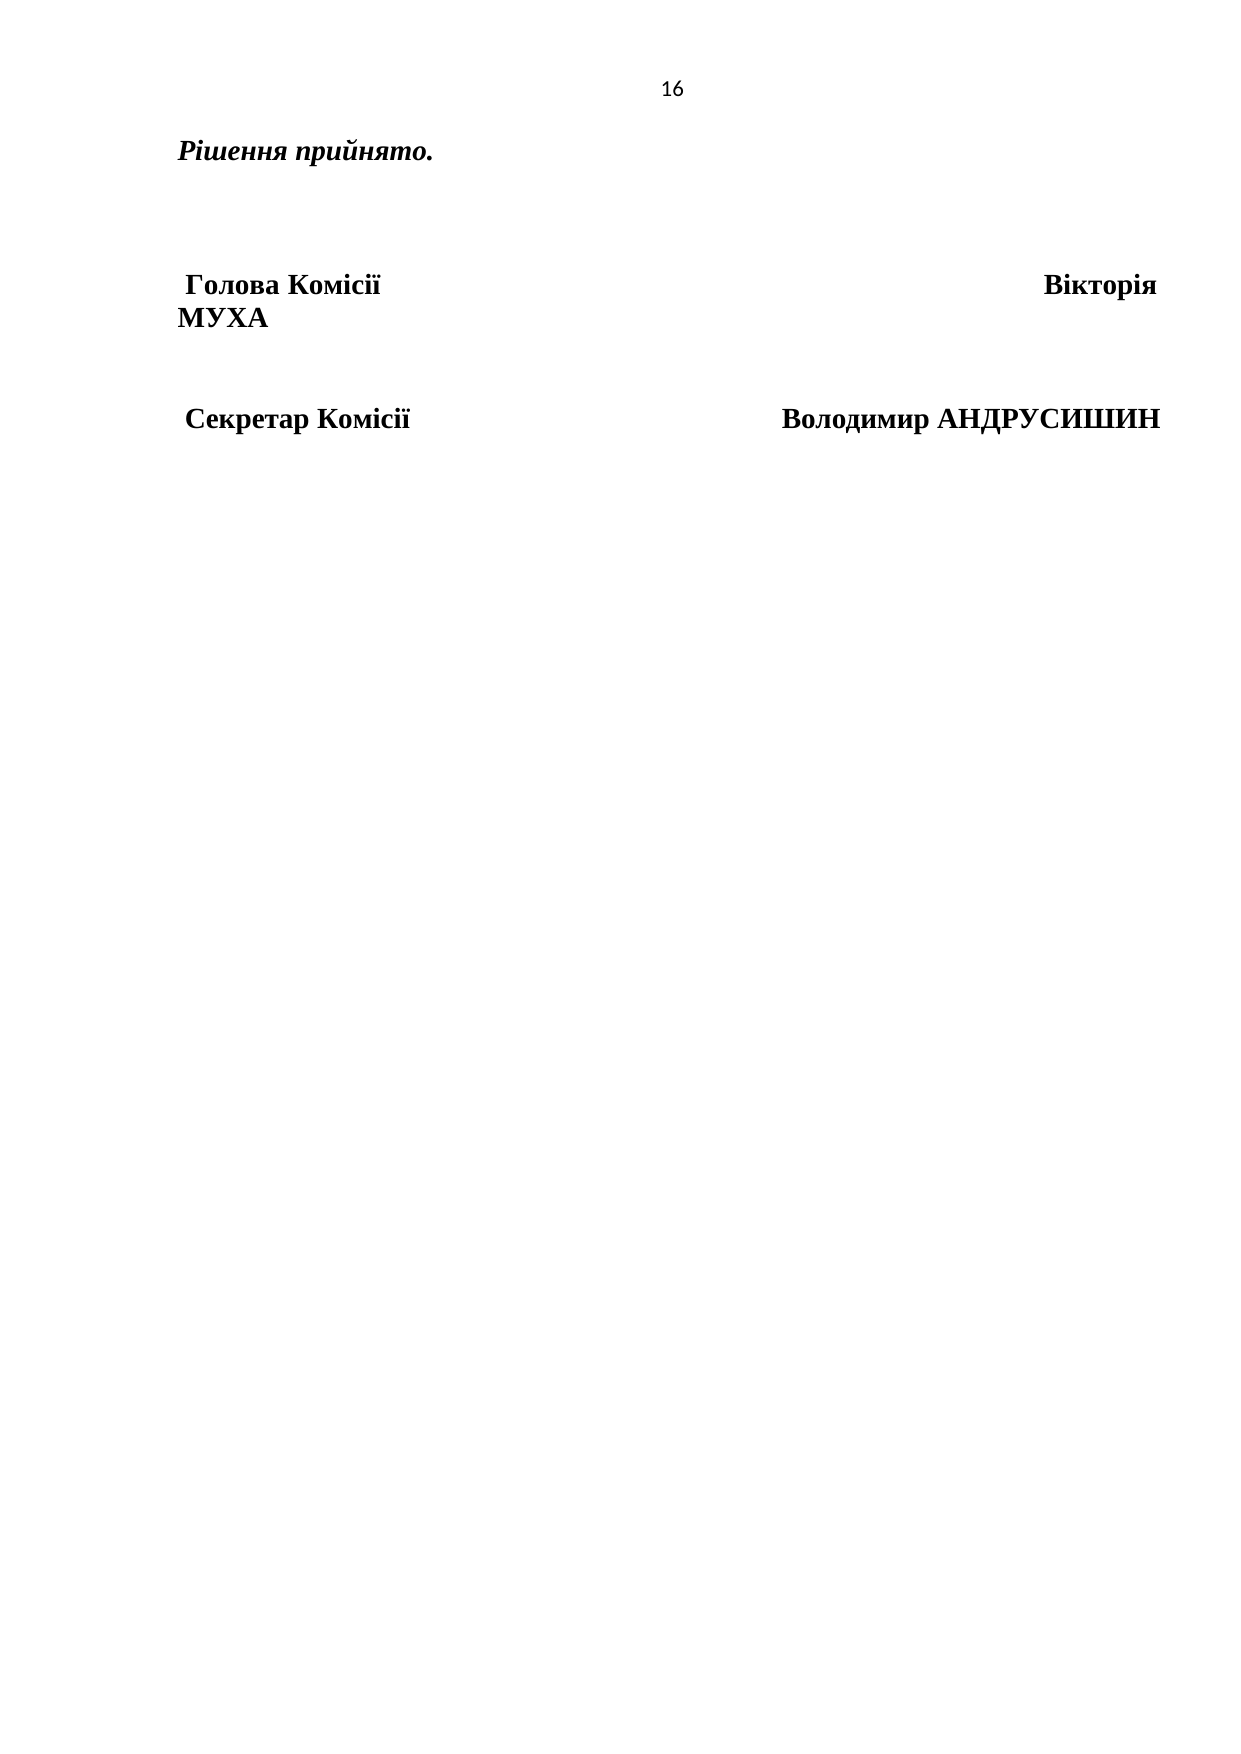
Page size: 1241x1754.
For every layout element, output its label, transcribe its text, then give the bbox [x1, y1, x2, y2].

text Секретар Комісії Володимир АНДРУСИШИН [177, 401, 1167, 435]
text Голова Комісії Вікторія МУХА [177, 267, 1167, 334]
text Рішення прийнято. [177, 133, 1167, 166]
